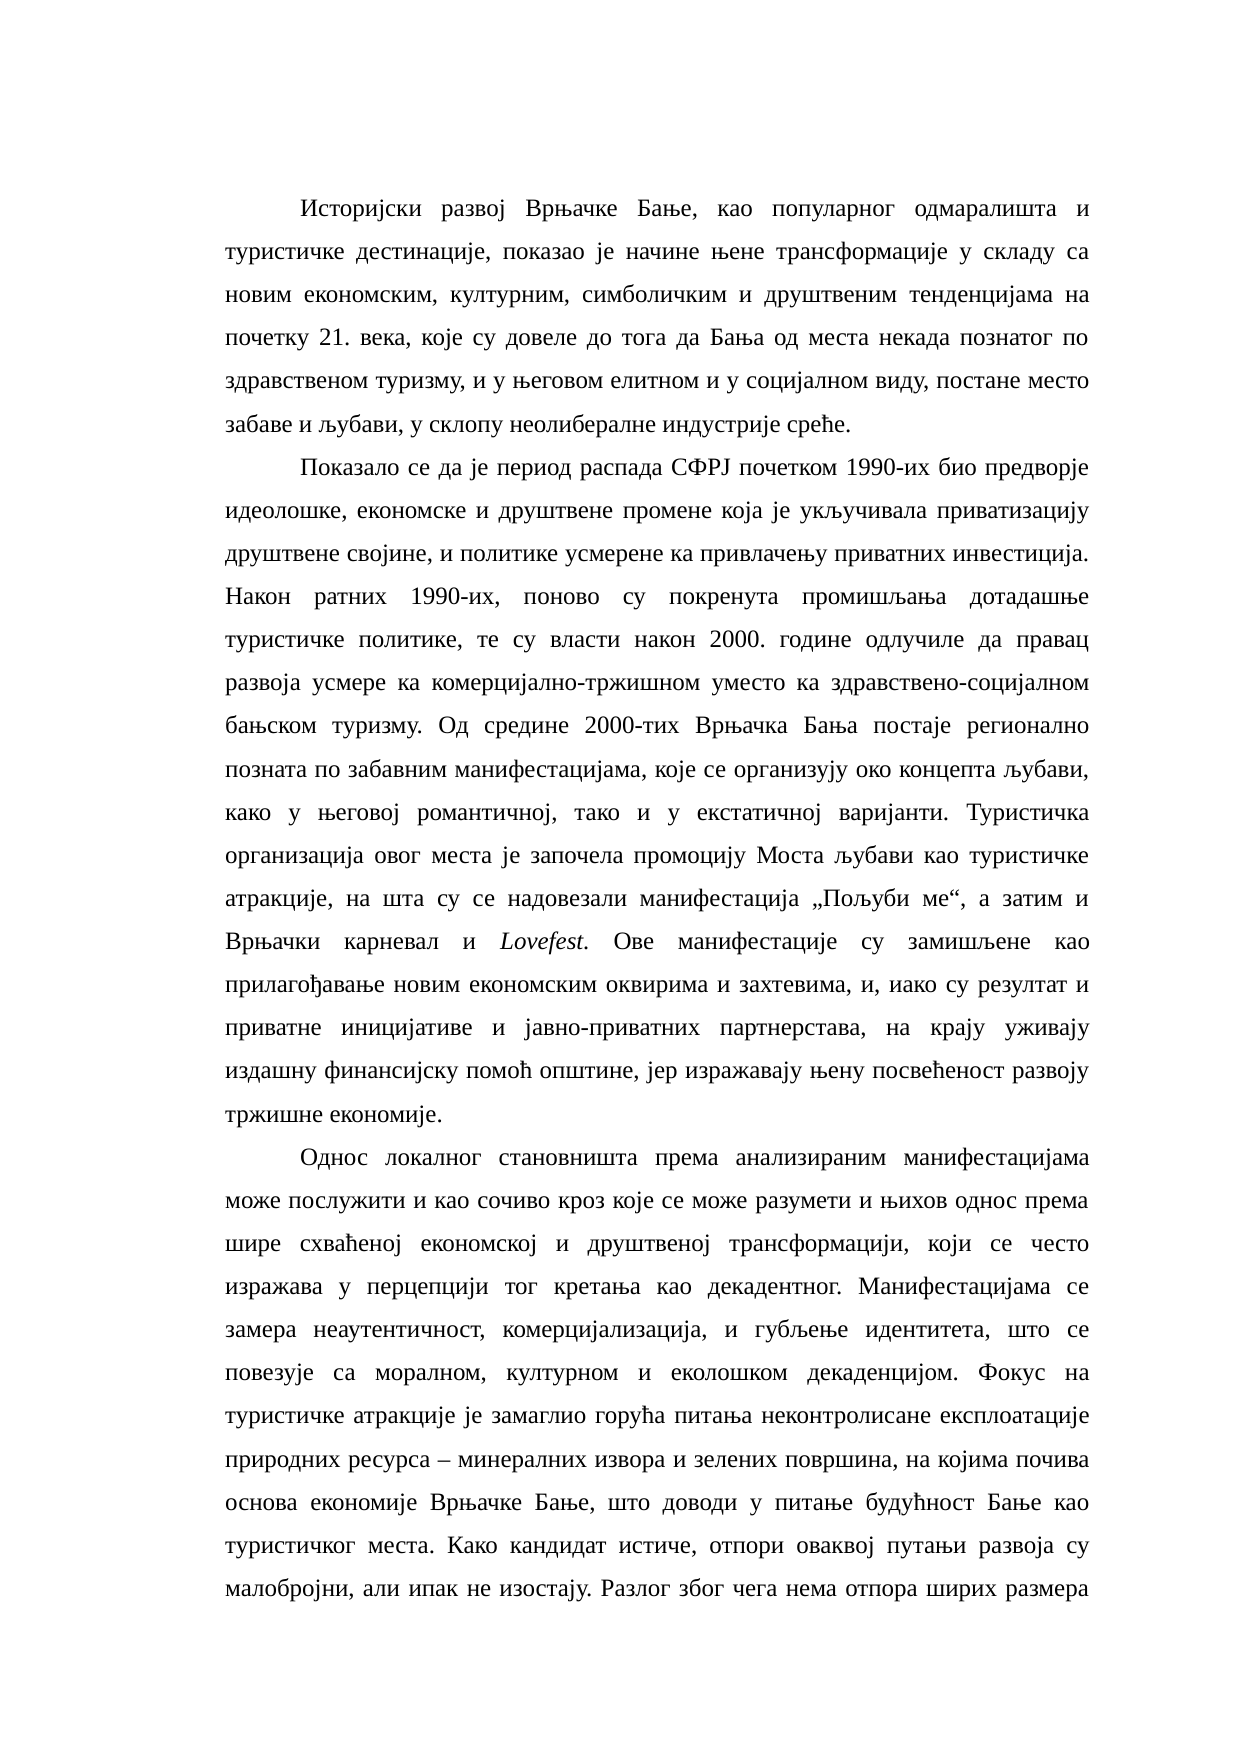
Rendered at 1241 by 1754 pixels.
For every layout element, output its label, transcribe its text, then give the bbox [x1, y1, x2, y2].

text Показало се да је период распада СФРЈ почетком 1990-их био предворје идеолошке, економске и друштвене промене која је укључивала приватизацију друштвене својине, и политике усмерене ка привлачењу приватних инвестиција. Након ратних 1990-их, поново су покренута промишљања дотадашње туристичке политике, те су власти након 2000. године одлучиле да правац развоја усмере ка комерцијално-тржишном уместо ка здравствено-социјалном бањском туризму. Од средине 2000-тих Врњачка Бања постаје регионално позната по забавним манифестацијама, које се организују око концепта љубави, како у његовој романтичној, тако и у екстатичној варијанти. Туристичка организација овог места је започела промоцију Моста љубави као туристичке атракције, на шта су се надовезали манифестација „Пољуби ме“, а затим и Врњачки карневал и Lovefest. Ове манифестације су замишљене као прилагођавање новим економским оквирима и захтевима, и, иако су резултат и приватне иницијативе и јавно-приватних партнерстава, на крају уживају издашну финансијску помоћ општине, јер изражавају њену посвећеност развоју тржишне економије. [225, 452, 1090, 1127]
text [225, 1142, 1090, 1602]
text Историјски развој Врњачке Бање, као популарног одмаралишта и туристичке дестинације, показао је начине њене трансформације у складу са новим економским, културним, симболичким и друштвеним тенденцијама на почетку 21. века, које су довеле до тога да Бања од места некада познатог по здравственом туризму, и у његовом елитном и у социјалном виду, постане место забаве и љубави, у склопу неолибералне индустрије среће. [225, 193, 1090, 437]
